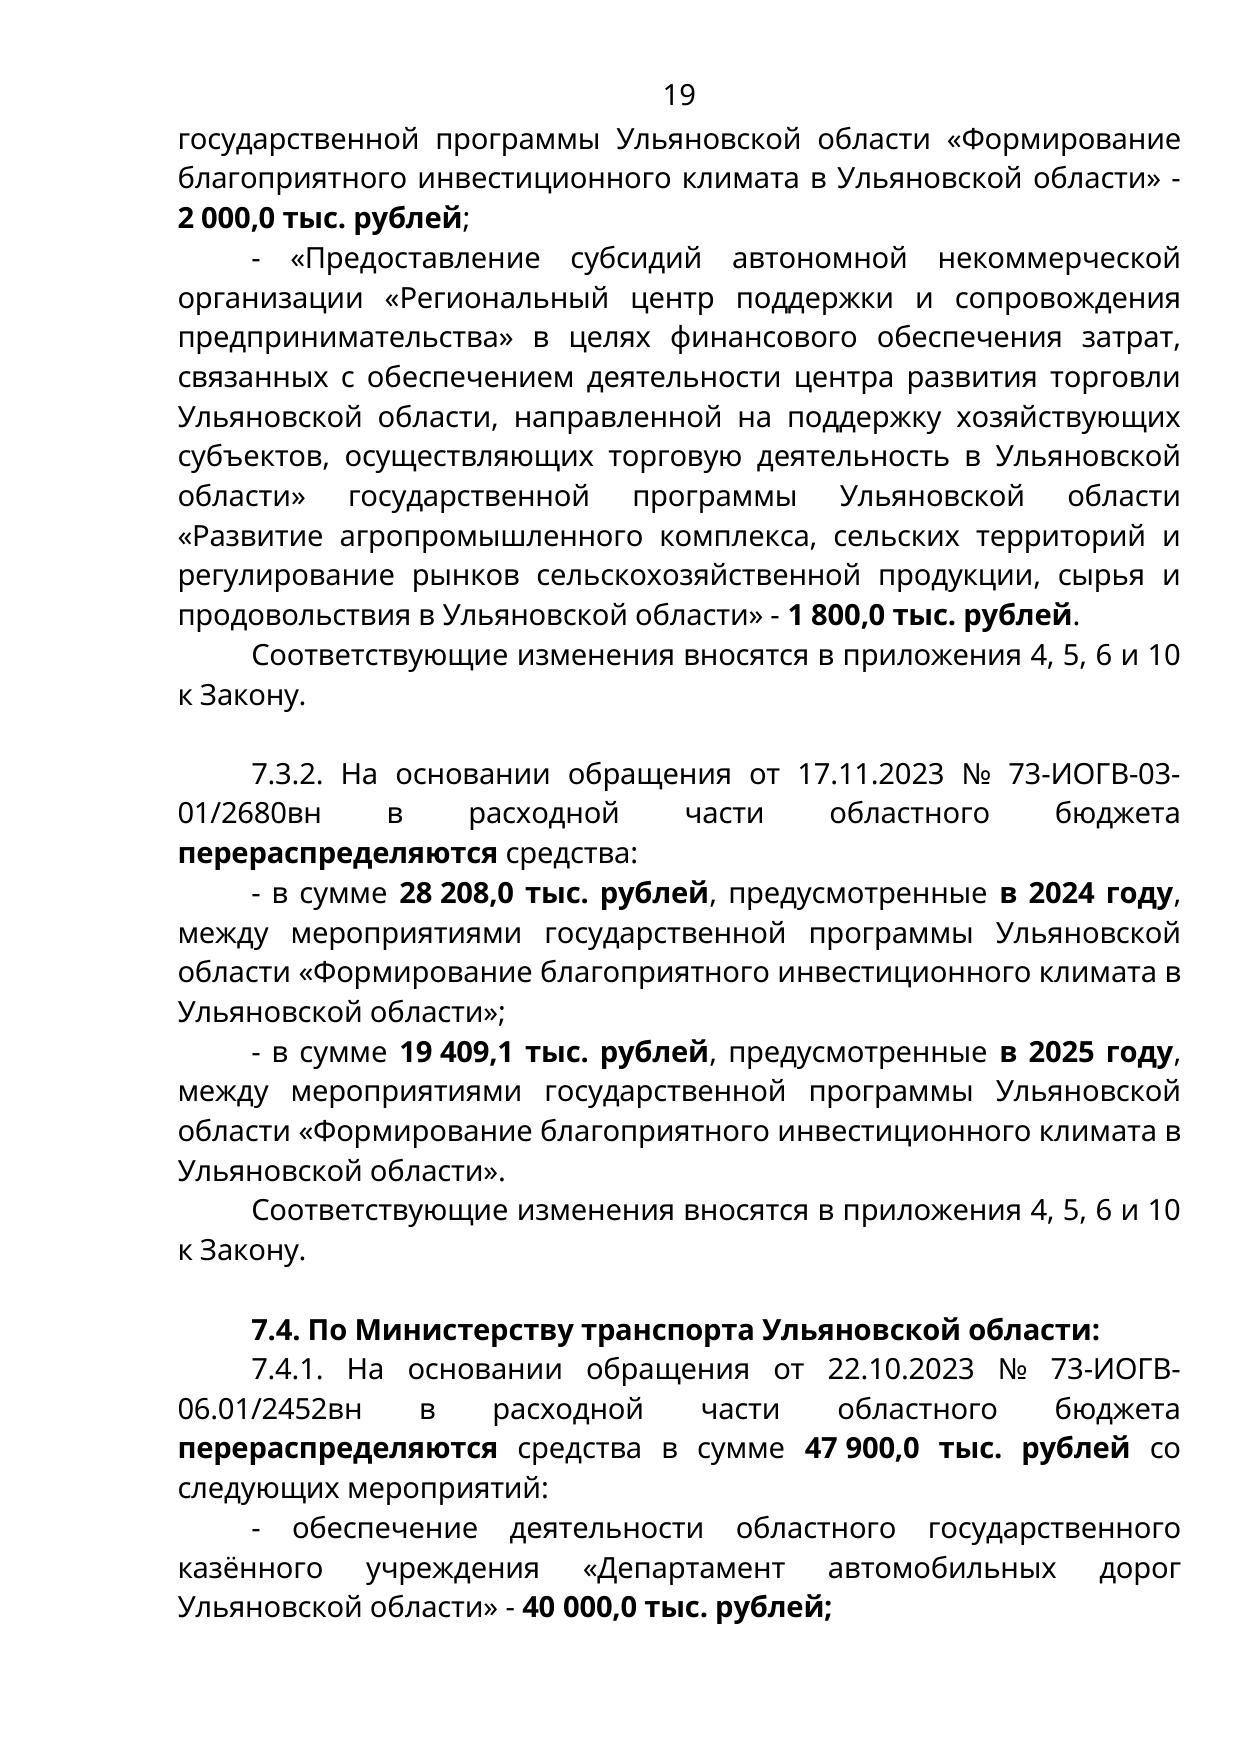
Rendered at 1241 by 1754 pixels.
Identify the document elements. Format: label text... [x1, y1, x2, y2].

text 7.4. По Министерству транспорта Ульяновской области: [177, 1309, 1181, 1348]
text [177, 118, 1181, 237]
text 7.3.2. На основании обращения от 17.11.2023 № 73-ИОГВ-03-01/2680вн в расходной части областного бюджета перераспределяются средства: [177, 753, 1181, 872]
text - «Предоставление субсидий автономной некоммерческой организации «Региональный центр поддержки и сопровождения предпринимательства» в целях финансового обеспечения затрат, связанных с обеспечением деятельности центра развития торговли Ульяновской области, направленной на поддержку хозяйствующих субъектов, осуществляющих торговую деятельность в Ульяновской области» государственной программы Ульяновской области «Развитие агропромышленного комплекса, сельских территорий и регулирование рынков сельскохозяйственной продукции, сырья и продовольствия в Ульяновской области» - 1 800,0 тыс. рублей. [177, 237, 1181, 634]
text - в сумме 19 409,1 тыс. рублей, предусмотренные в 2025 году, между мероприятиями государственной программы Ульяновской области «Формирование благоприятного инвестиционного климата в Ульяновской области». [177, 1031, 1181, 1190]
text - в сумме 28 208,0 тыс. рублей, предусмотренные в 2024 году, между мероприятиями государственной программы Ульяновской области «Формирование благоприятного инвестиционного климата в Ульяновской области»; [177, 872, 1181, 1031]
text 7.4.1. На основании обращения от 22.10.2023 № 73-ИОГВ-06.01/2452вн в расходной части областного бюджета перераспределяются средства в сумме 47 900,0 тыс. рублей со следующих мероприятий: [177, 1348, 1181, 1507]
text - обеспечение деятельности областного государственного казённого учреждения «Департамент автомобильных дорог Ульяновской области» - 40 000,0 тыс. рублей; [177, 1507, 1181, 1626]
text Соответствующие изменения вносятся в приложения 4, 5, 6 и 10 к Закону. [177, 1190, 1181, 1269]
text Соответствующие изменения вносятся в приложения 4, 5, 6 и 10 к Закону. [177, 634, 1181, 713]
